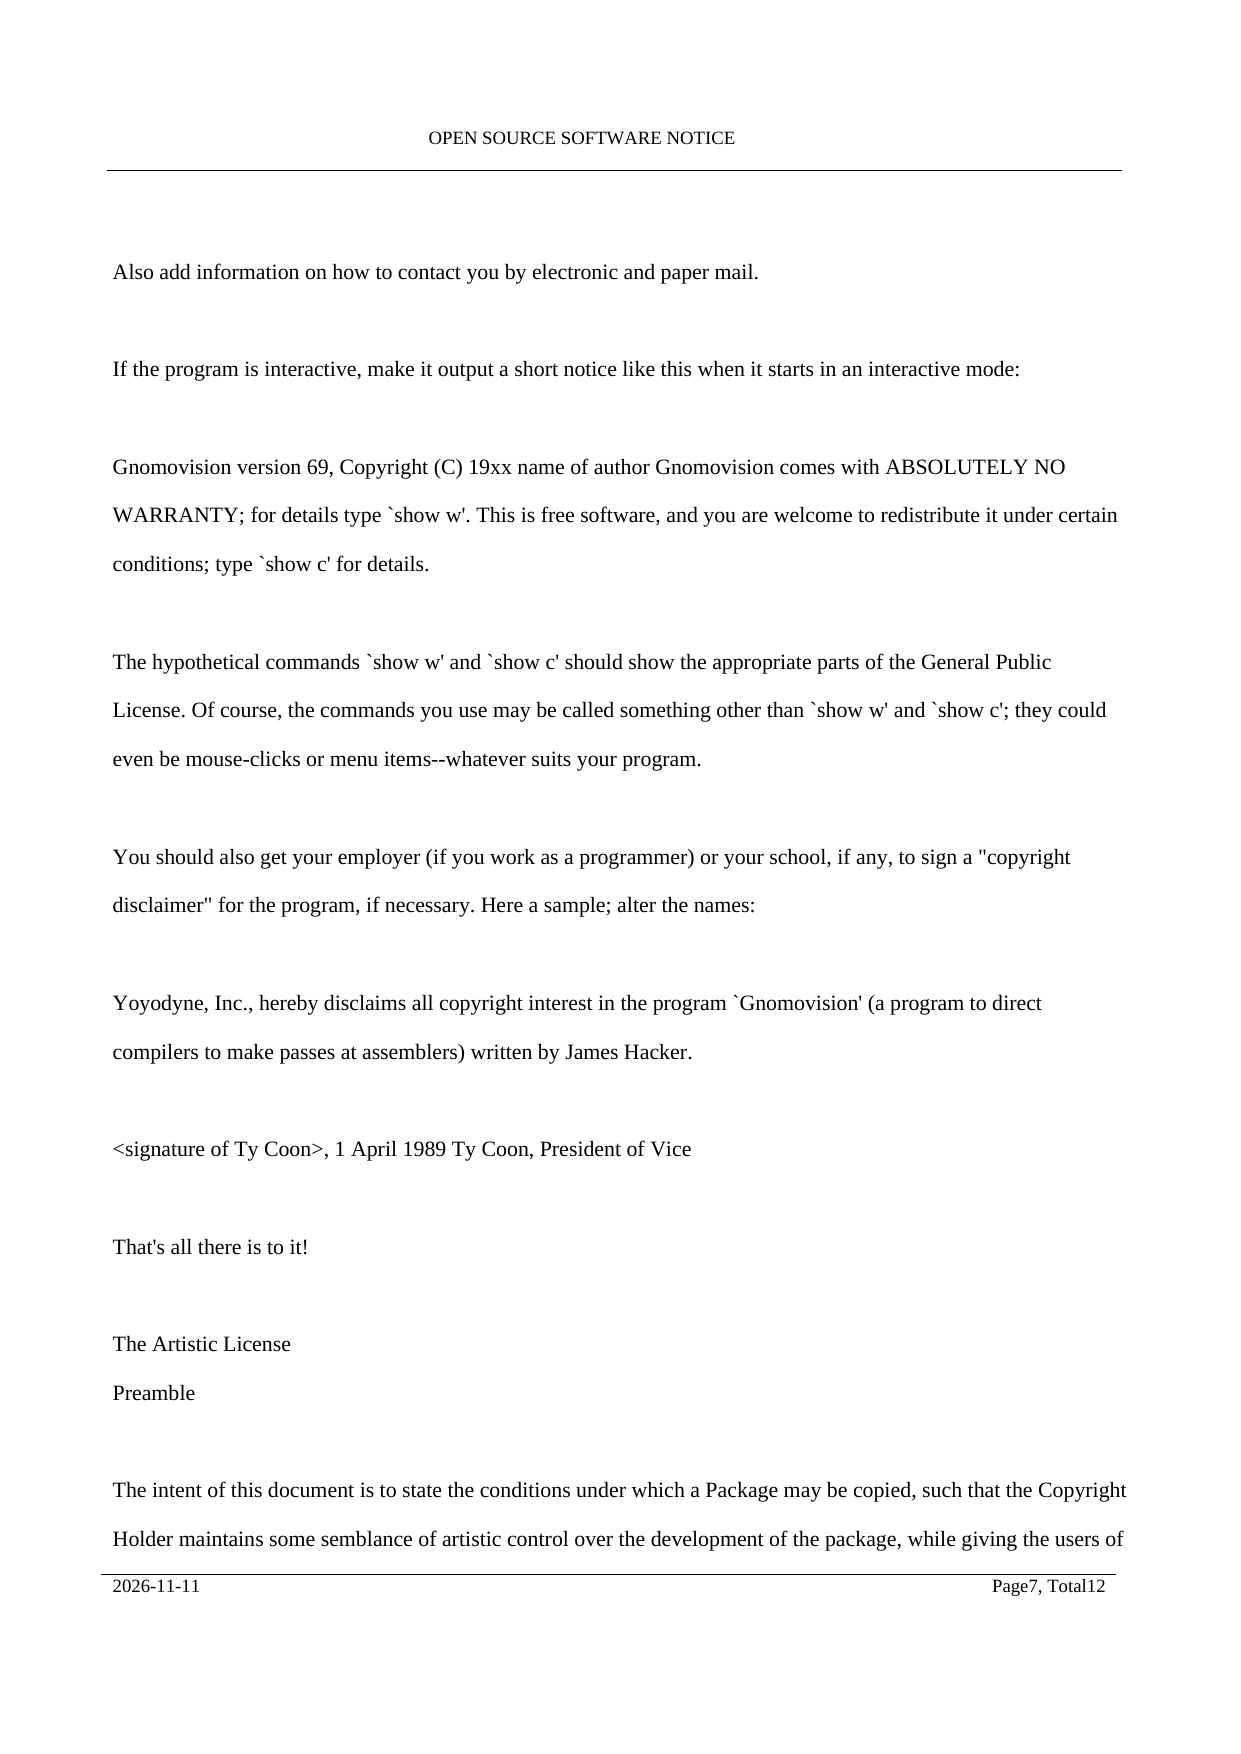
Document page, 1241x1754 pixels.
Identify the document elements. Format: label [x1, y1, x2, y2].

text [112, 206, 1128, 1555]
